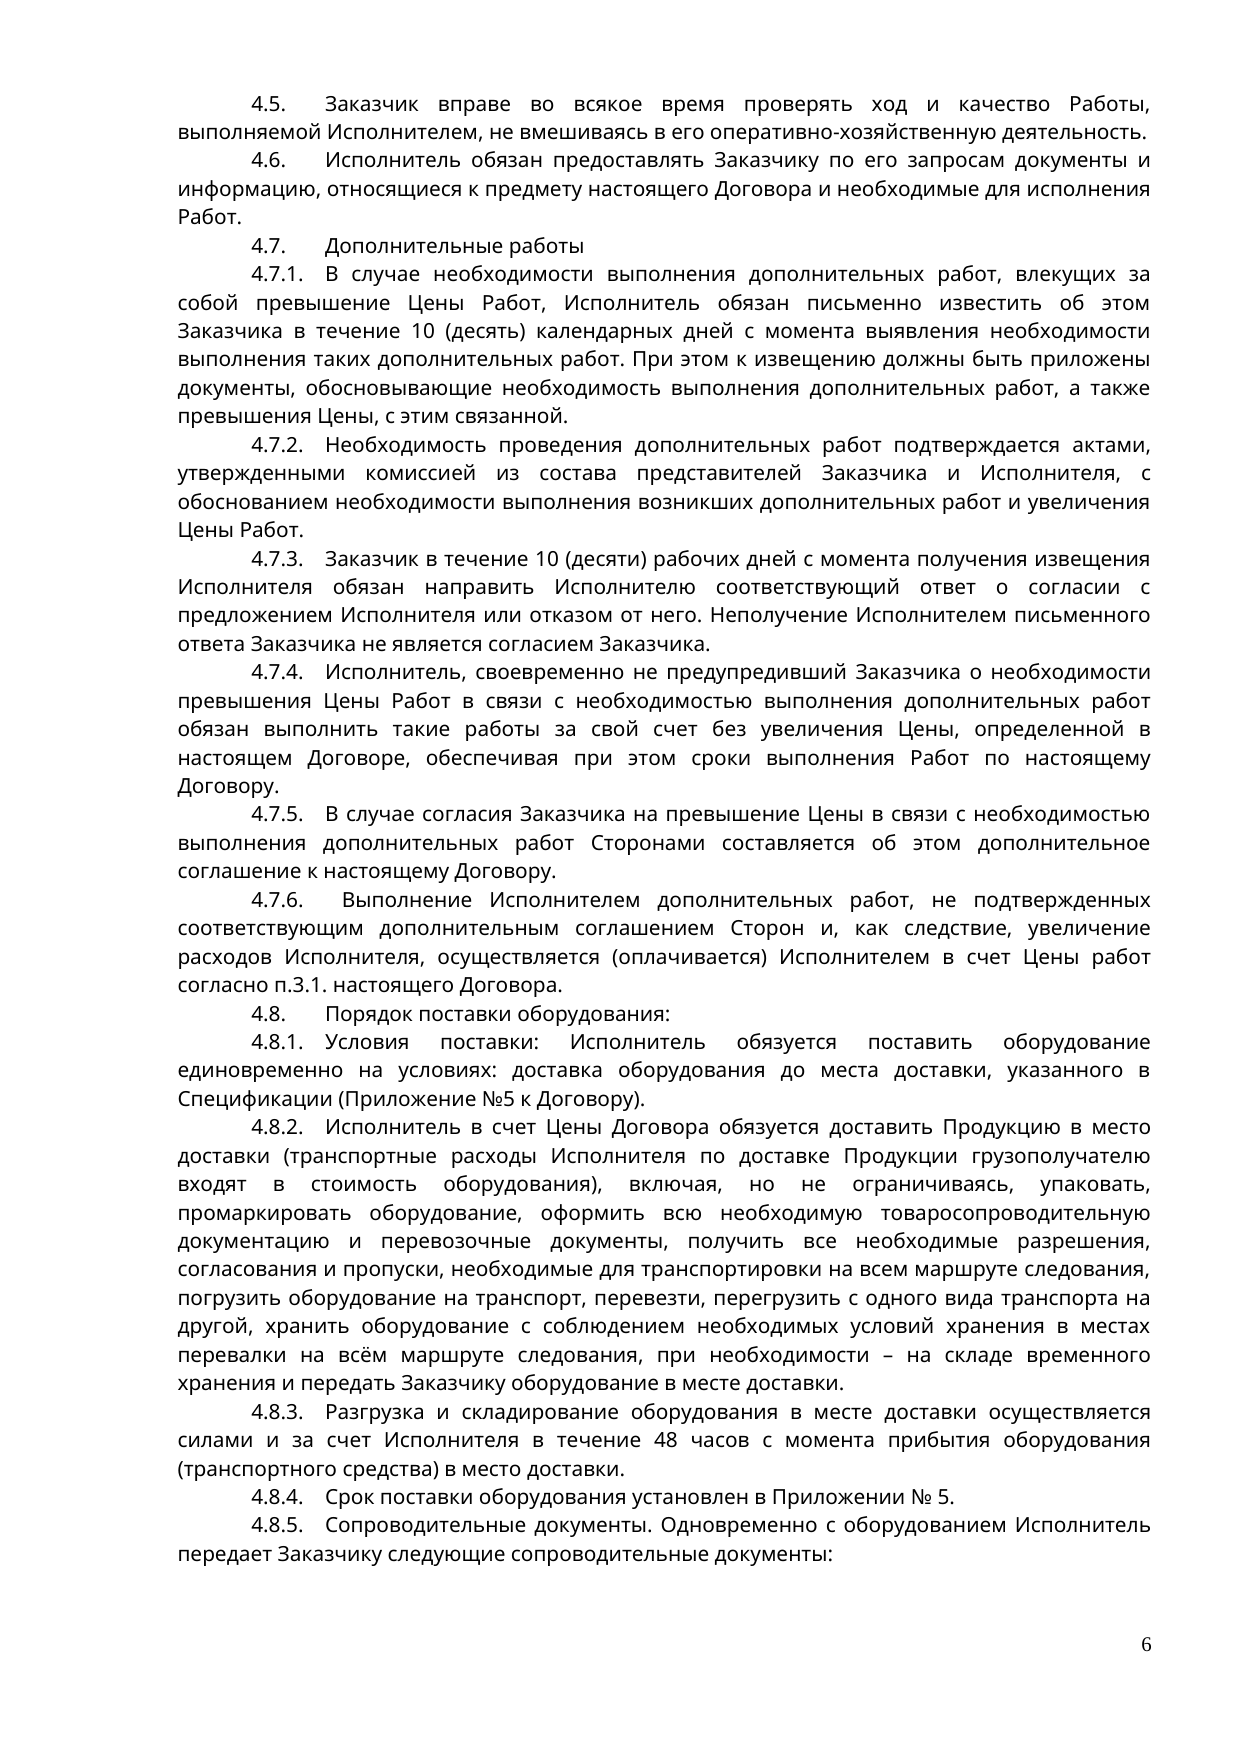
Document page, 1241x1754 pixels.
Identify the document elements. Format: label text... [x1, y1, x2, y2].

list Заказчик вправе во всякое время проверять ход и качество Работы, выполняемой Исполнителем, не вмешиваясь в его оперативно-хозяйственную деятельность. [177, 89, 1152, 146]
list Срок поставки оборудования установлен в Приложении № 5. [177, 1482, 1152, 1511]
list В случае согласия Заказчика на превышение Цены в связи с необходимостью выполнения дополнительных работ Сторонами составляется об этом дополнительное соглашение к настоящему Договору. [177, 799, 1152, 885]
list Необходимость проведения дополнительных работ подтверждается актами, утвержденными комиссией из состава представителей Заказчика и Исполнителя, с обоснованием необходимости выполнения возникших дополнительных работ и увеличения Цены Работ. [177, 430, 1152, 544]
list Дополнительные работы [177, 231, 1152, 259]
list В случае необходимости выполнения дополнительных работ, влекущих за собой превышение Цены Работ, Исполнитель обязан письменно известить об этом Заказчика в течение 10 (десять) календарных дней с момента выявления необходимости выполнения таких дополнительных работ. При этом к извещению должны быть приложены документы, обосновывающие необходимость выполнения дополнительных работ, а также превышения Цены, с этим связанной. [177, 259, 1152, 430]
list Заказчик в течение 10 (десяти) рабочих дней с момента получения извещения Исполнителя обязан направить Исполнителю соответствующий ответ о согласии с предложением Исполнителя или отказом от него. Неполучение Исполнителем письменного ответа Заказчика не является согласием Заказчика. [177, 544, 1152, 657]
list Разгрузка и складирование оборудования в месте доставки осуществляется силами и за счет Исполнителя в течение 48 часов с момента прибытия оборудования (транспортного средства) в место доставки. [177, 1397, 1152, 1482]
list Порядок поставки оборудования: [177, 999, 1152, 1027]
list Сопроводительные документы. Одновременно с оборудованием Исполнитель передает Заказчику следующие сопроводительные документы: [177, 1511, 1152, 1567]
list Исполнитель, своевременно не предупредивший Заказчика о необходимости превышения Цены Работ в связи с необходимостью выполнения дополнительных работ обязан выполнить такие работы за свой счет без увеличения Цены, определенной в настоящем Договоре, обеспечивая при этом сроки выполнения Работ по настоящему Договору. [177, 657, 1152, 799]
list Исполнитель в счет Цены Договора обязуется доставить Продукцию в место доставки (транспортные расходы Исполнителя по доставке Продукции грузополучателю входят в стоимость оборудования), включая, но не ограничиваясь, упаковать, промаркировать оборудование, оформить всю необходимую товаросопроводительную документацию и перевозочные документы, получить все необходимые разрешения, согласования и пропуски, необходимые для транспортировки на всем маршруте следования, погрузить оборудование на транспорт, перевезти, перегрузить с одного вида транспорта на другой, хранить оборудование с соблюдением необходимых условий хранения в местах перевалки на всём маршруте следования, при необходимости – на складе временного хранения и передать Заказчику оборудование в месте доставки. [177, 1112, 1152, 1397]
list Выполнение Исполнителем дополнительных работ, не подтвержденных соответствующим дополнительным соглашением Сторон и, как следствие, увеличение расходов Исполнителя, осуществляется (оплачивается) Исполнителем в счет Цены работ согласно п.3.1. настоящего Договора. [177, 885, 1152, 999]
list Исполнитель обязан предоставлять Заказчику по его запросам документы и информацию, относящиеся к предмету настоящего Договора и необходимые для исполнения Работ. [177, 146, 1152, 231]
list Условия поставки: Исполнитель обязуется поставить оборудование единовременно на условиях: доставка оборудования до места доставки, указанного в Спецификации (Приложение №5 к Договору). [177, 1027, 1152, 1112]
